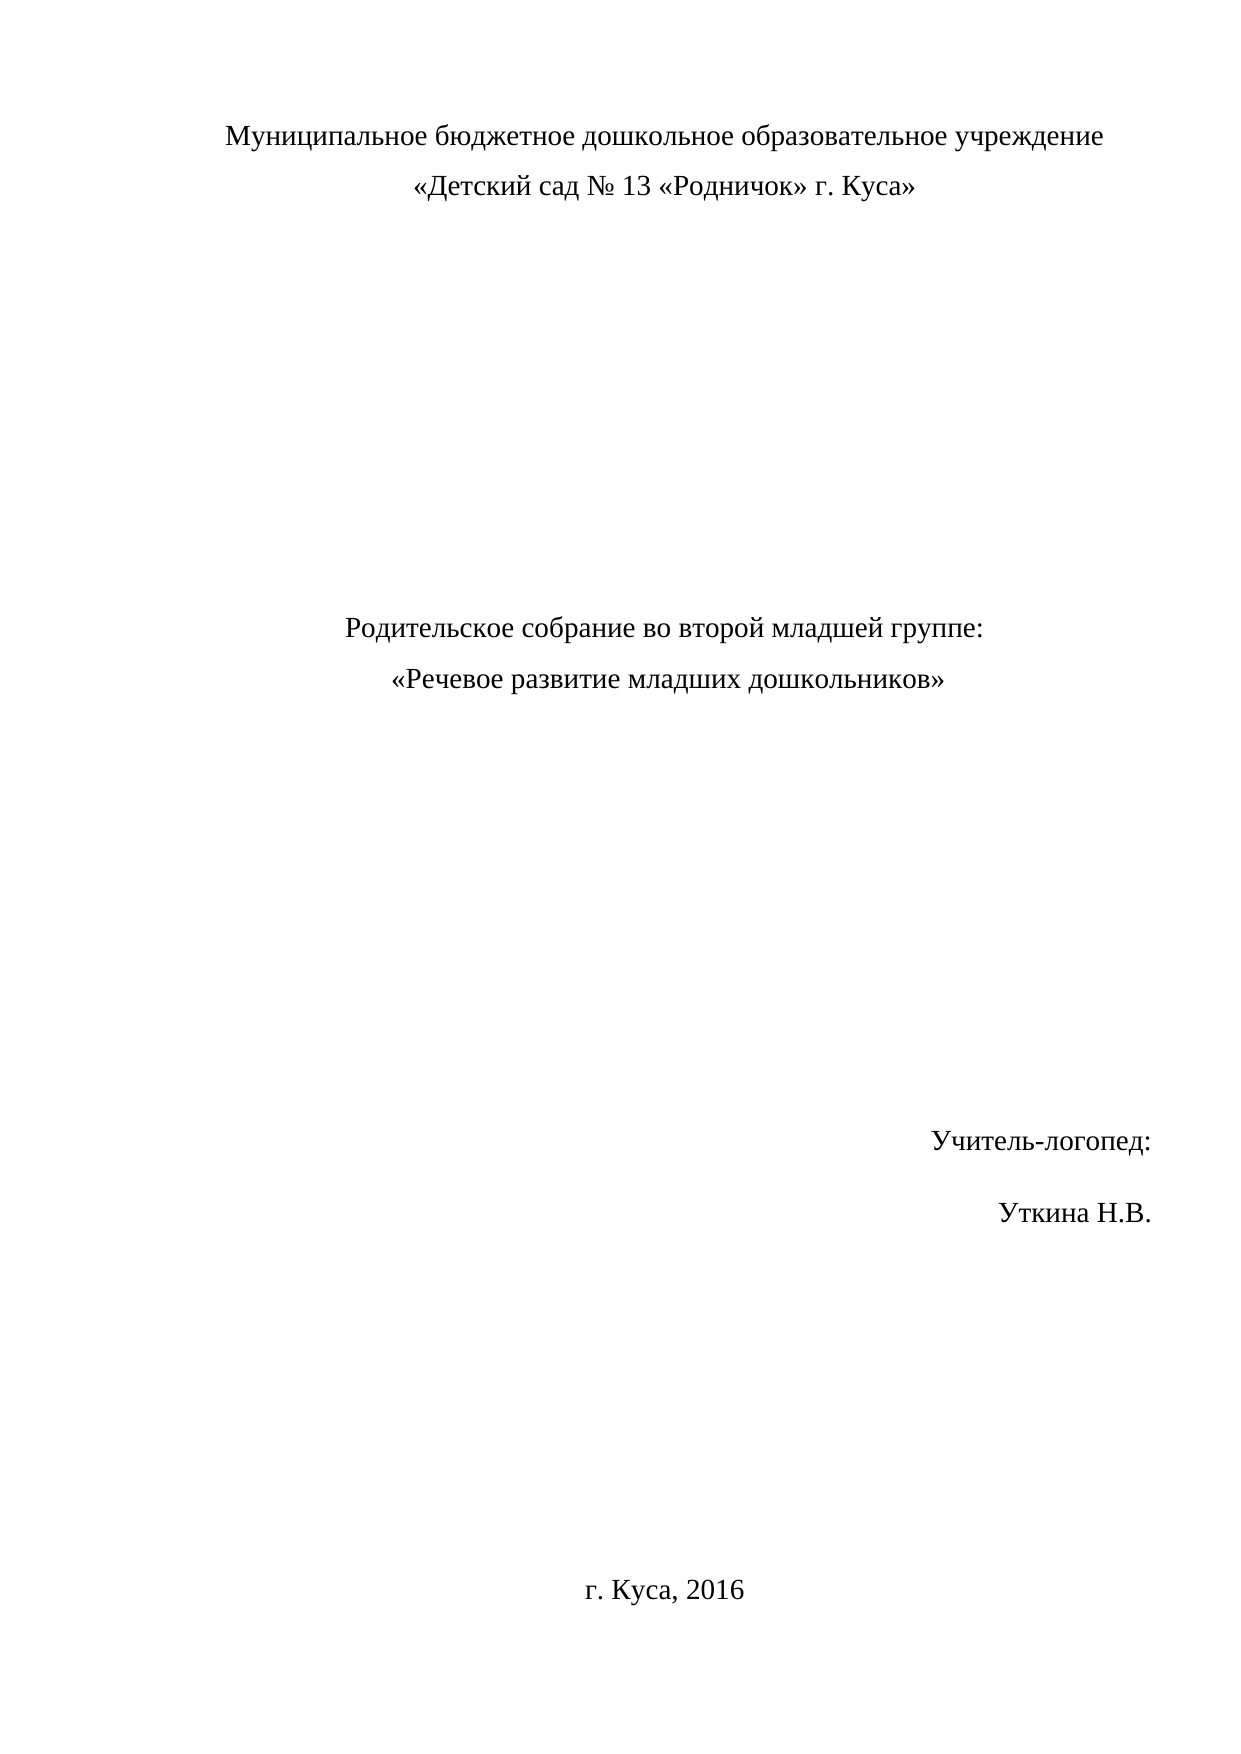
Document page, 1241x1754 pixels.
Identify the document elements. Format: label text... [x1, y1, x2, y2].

text «Речевое развитие младших дошкольников» [177, 661, 1152, 694]
text Учитель-логопед: [177, 1123, 1152, 1157]
text г. Куса, 2016 [177, 1572, 1152, 1606]
text Уткина Н.В. [177, 1195, 1152, 1228]
text Муниципальное бюджетное дошкольное образовательное учреждение [177, 118, 1152, 152]
text Родительское собрание во второй младшей группе: [177, 610, 1152, 644]
text «Детский сад № 13 «Родничок» г. Куса» [177, 168, 1152, 202]
